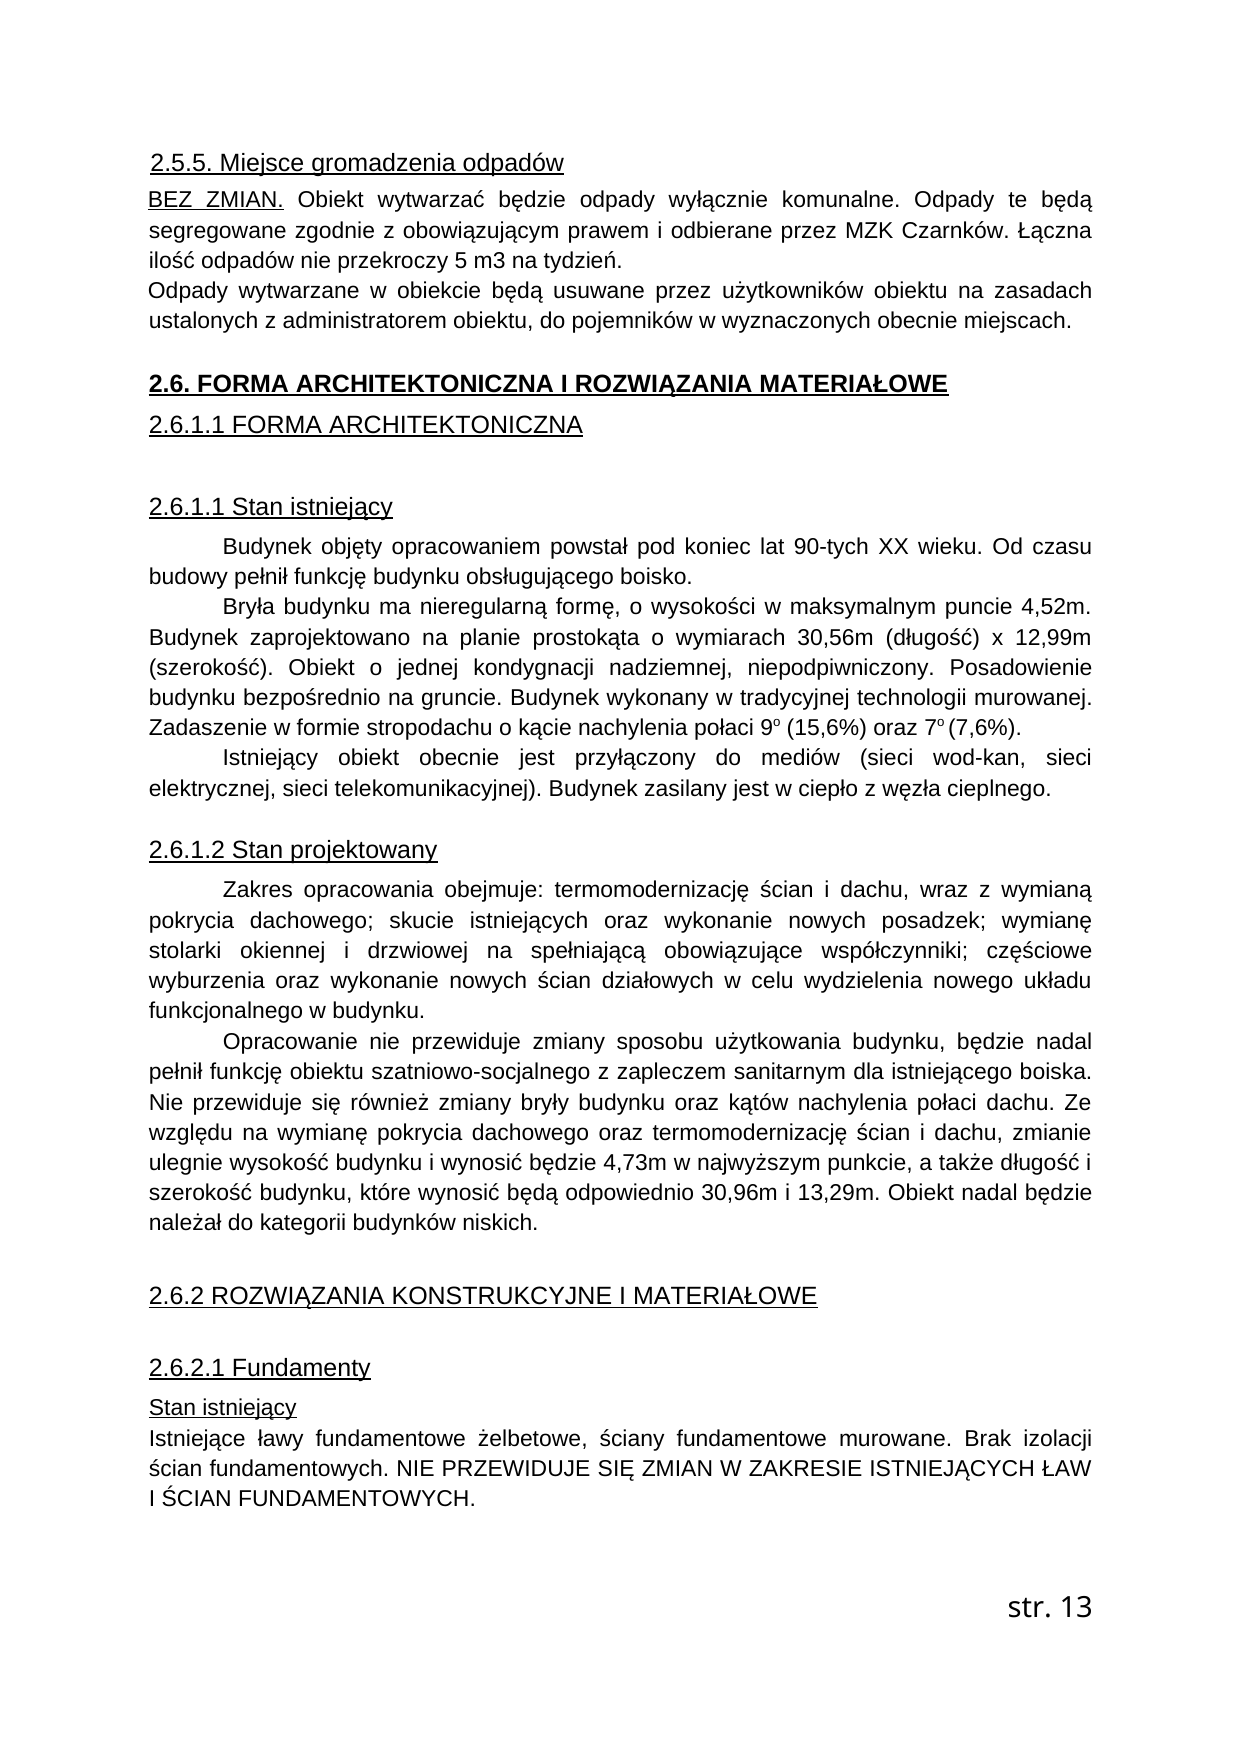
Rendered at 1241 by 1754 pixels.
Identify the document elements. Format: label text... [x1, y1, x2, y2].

subtitle 2.6.1.1 FORMA ARCHITEKTONICZNA [147, 410, 1093, 438]
text Stan istniejący [149, 1394, 1093, 1420]
text Zakres opracowania obejmuje: termomodernizację ścian i dachu, wraz z wymianą pokrycia dachowego; skucie istniejących oraz wykonanie nowych posadzek; wymianę stolarki okiennej i drzwiowej na spełniającą obowiązujące współczynniki; częściowe wyburzenia oraz wykonanie nowych ścian działowych w celu wydzielenia nowego układu funkcjonalnego w budynku. [148, 876, 1093, 1024]
subtitle 2.6.2.1 Fundamenty [147, 1353, 1093, 1382]
subtitle 2.6.1.1 Stan istniejący [147, 492, 1093, 521]
subtitle 2.6. FORMA ARCHITEKTONICZNA I ROZWIĄZANIA MATERIAŁOWE [147, 369, 1093, 397]
subtitle 2.5.5. Miejsce gromadzenia odpadów [149, 148, 1093, 176]
text Budynek objęty opracowaniem powstał pod koniec lat 90-tych XX wieku. Od czasu budowy pełnił funkcję budynku obsługującego boisko. [149, 533, 1093, 589]
text BEZ ZMIAN. Obiekt wytwarzać będzie odpady wyłącznie komunalne. Odpady te będą segregowane zgodnie z obowiązującym prawem i odbierane przez MZK Czarnków. Łączna ilość odpadów nie przekroczy 5 m3 na tydzień. [148, 186, 1093, 273]
text Opracowanie nie przewiduje zmiany sposobu użytkowania budynku, będzie nadal pełnił funkcję obiektu szatniowo-socjalnego z zapleczem sanitarnym dla istniejącego boiska. Nie przewiduje się również zmiany bryły budynku oraz kątów nachylenia połaci dachu. Ze względu na wymianę pokrycia dachowego oraz termomodernizację ścian i dachu, zmianie ulegnie wysokość budynku i wynosić będzie 4,73m w najwyższym punkcie, a także długość i szerokość budynku, które wynosić będą odpowiednio 30,96m i 13,29m. Obiekt nadal będzie należał do kategorii budynków niskich. [148, 1028, 1093, 1236]
text Istniejący obiekt obecnie jest przyłączony do mediów (sieci wod-kan, sieci elektrycznej, sieci telekomunikacyjnej). Budynek zasilany jest w ciepło z węzła cieplnego. [149, 744, 1093, 801]
subtitle 2.6.1.2 Stan projektowany [147, 835, 1093, 864]
subtitle 2.6.2 ROZWIĄZANIA KONSTRUKCYJNE I MATERIAŁOWE [147, 1281, 1093, 1310]
text Bryła budynku ma nieregularną formę, o wysokości w maksymalnym puncie 4,52m. Budynek zaprojektowano na planie prostokąta o wymiarach 30,56m (długość) x 12,99m (szerokość). Obiekt o jednej kondygnacji nadziemnej, niepodpiwniczony. Posadowienie budynku bezpośrednio na gruncie. Budynek wykonany w tradycyjnej technologii murowanej. Zadaszenie w formie stropodachu o kącie nachylenia połaci 9o (15,6%) oraz 7o (7,6%). [149, 593, 1093, 740]
text Odpady wytwarzane w obiekcie będą usuwane przez użytkowników obiektu na zasadach ustalonych z administratorem obiektu, do pojemników w wyznaczonych obecnie miejscach. [148, 277, 1093, 333]
text Istniejące ławy fundamentowe żelbetowe, ściany fundamentowe murowane. Brak izolacji ścian fundamentowych. NIE PRZEWIDUJE SIĘ ZMIAN W ZAKRESIE ISTNIEJĄCYCH ŁAW I ŚCIAN FUNDAMENTOWYCH. [149, 1424, 1093, 1511]
